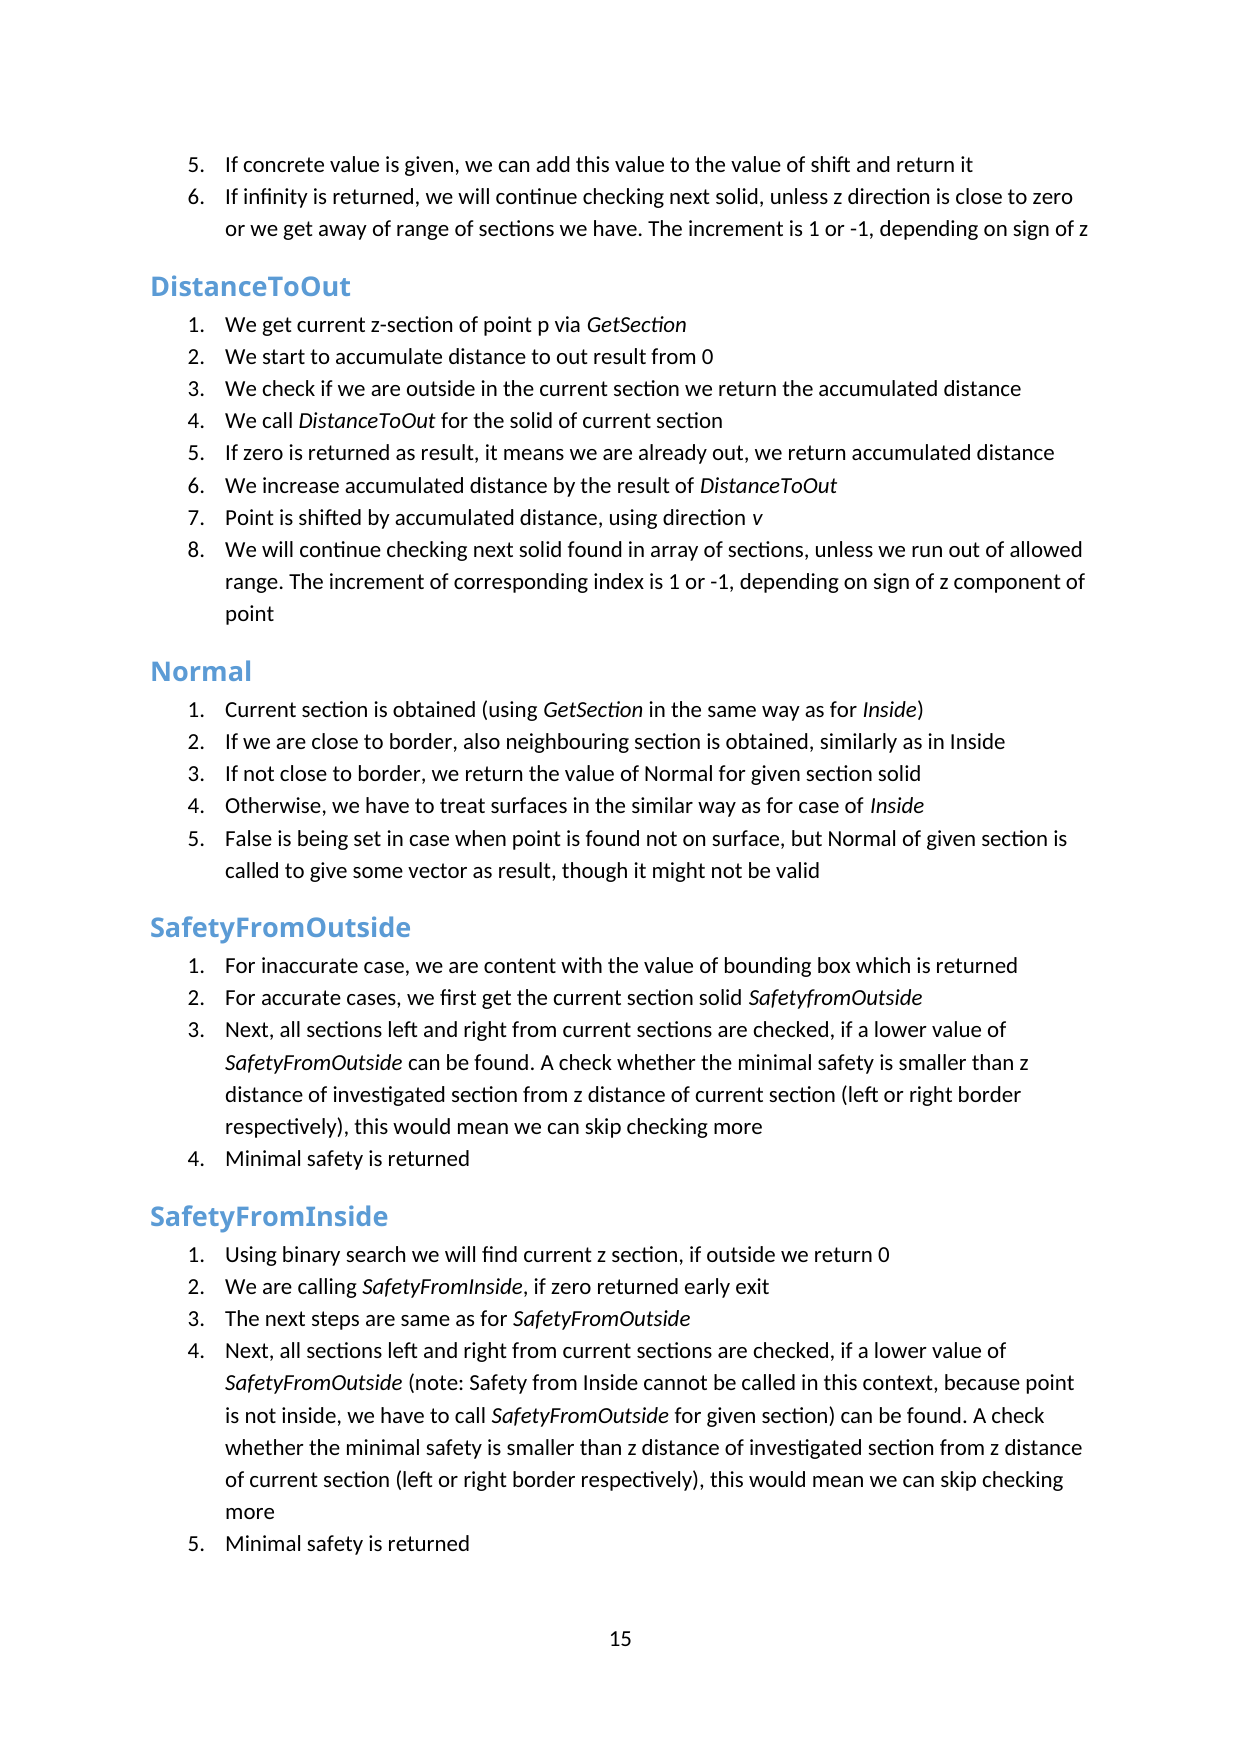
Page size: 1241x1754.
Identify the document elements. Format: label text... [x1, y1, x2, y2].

subtitle SafetyFromInside [150, 1197, 1090, 1234]
list For accurate cases, we first get the current section solid SafetyfromOutside [187, 983, 1090, 1011]
list Using binary search we will find current z section, if outside we return 0 [187, 1240, 1090, 1268]
list We are calling SafetyFromInside, if zero returned early exit [187, 1272, 1090, 1300]
list We call DistanceToOut for the solid of current section [187, 406, 1090, 434]
list If concrete value is given, we can add this value to the value of shift and return it [187, 150, 1090, 178]
list If we are close to border, also neighbouring section is obtained, similarly as in Inside [187, 727, 1090, 755]
list If infinity is returned, we will continue checking next solid, unless z direction is close to zero or we get away of range of sections we have. The increment is 1 or -1, depending on sign of z [187, 182, 1090, 242]
list Minimal safety is returned [187, 1529, 1090, 1557]
list We check if we are outside in the current section we return the accumulated distance [187, 374, 1090, 402]
list Next, all sections left and right from current sections are checked, if a lower value of SafetyFromOutside can be found. A check whether the minimal safety is smaller than z distance of investigated section from z distance of current section (left or right border respectively), this would mean we can skip checking more [187, 1016, 1090, 1140]
list Minimal safety is returned [187, 1144, 1090, 1172]
list We will continue checking next solid found in array of sections, unless we run out of allowed range. The increment of corresponding index is 1 or -1, depending on sign of z component of point [187, 535, 1090, 627]
list If zero is returned as result, it means we are already out, we return accumulated distance [187, 438, 1090, 467]
list For inaccurate case, we are content with the value of bounding box which is returned [187, 951, 1090, 979]
list Otherwise, we have to treat surfaces in the similar way as for case of Inside [187, 791, 1090, 819]
list We get current z-section of point p via GetSection [187, 310, 1090, 338]
subtitle SafetyFromOutside [150, 909, 1090, 946]
subtitle Normal [150, 652, 1090, 689]
list We increase accumulated distance by the result of DistanceToOut [187, 471, 1090, 499]
subtitle DistanceToOut [150, 267, 1090, 304]
list Point is shifted by accumulated distance, using direction v [187, 503, 1090, 531]
list False is being set in case when point is found not on surface, but Normal of given section is called to give some vector as result, though it might not be valid [187, 824, 1090, 884]
list Current section is obtained (using GetSection in the same way as for Inside) [187, 695, 1090, 723]
list If not close to border, we return the value of Normal for given section solid [187, 759, 1090, 787]
list We start to accumulate distance to out result from 0 [187, 342, 1090, 370]
list The next steps are same as for SafetyFromOutside [187, 1304, 1090, 1332]
list Next, all sections left and right from current sections are checked, if a lower value of SafetyFromOutside (note: Safety from Inside cannot be called in this context, because point is not inside, we have to call SafetyFromOutside for given section) can be found. A check whether the minimal safety is smaller than z distance of investigated section from z distance of current section (left or right border respectively), this would mean we can skip checking more [187, 1336, 1090, 1525]
